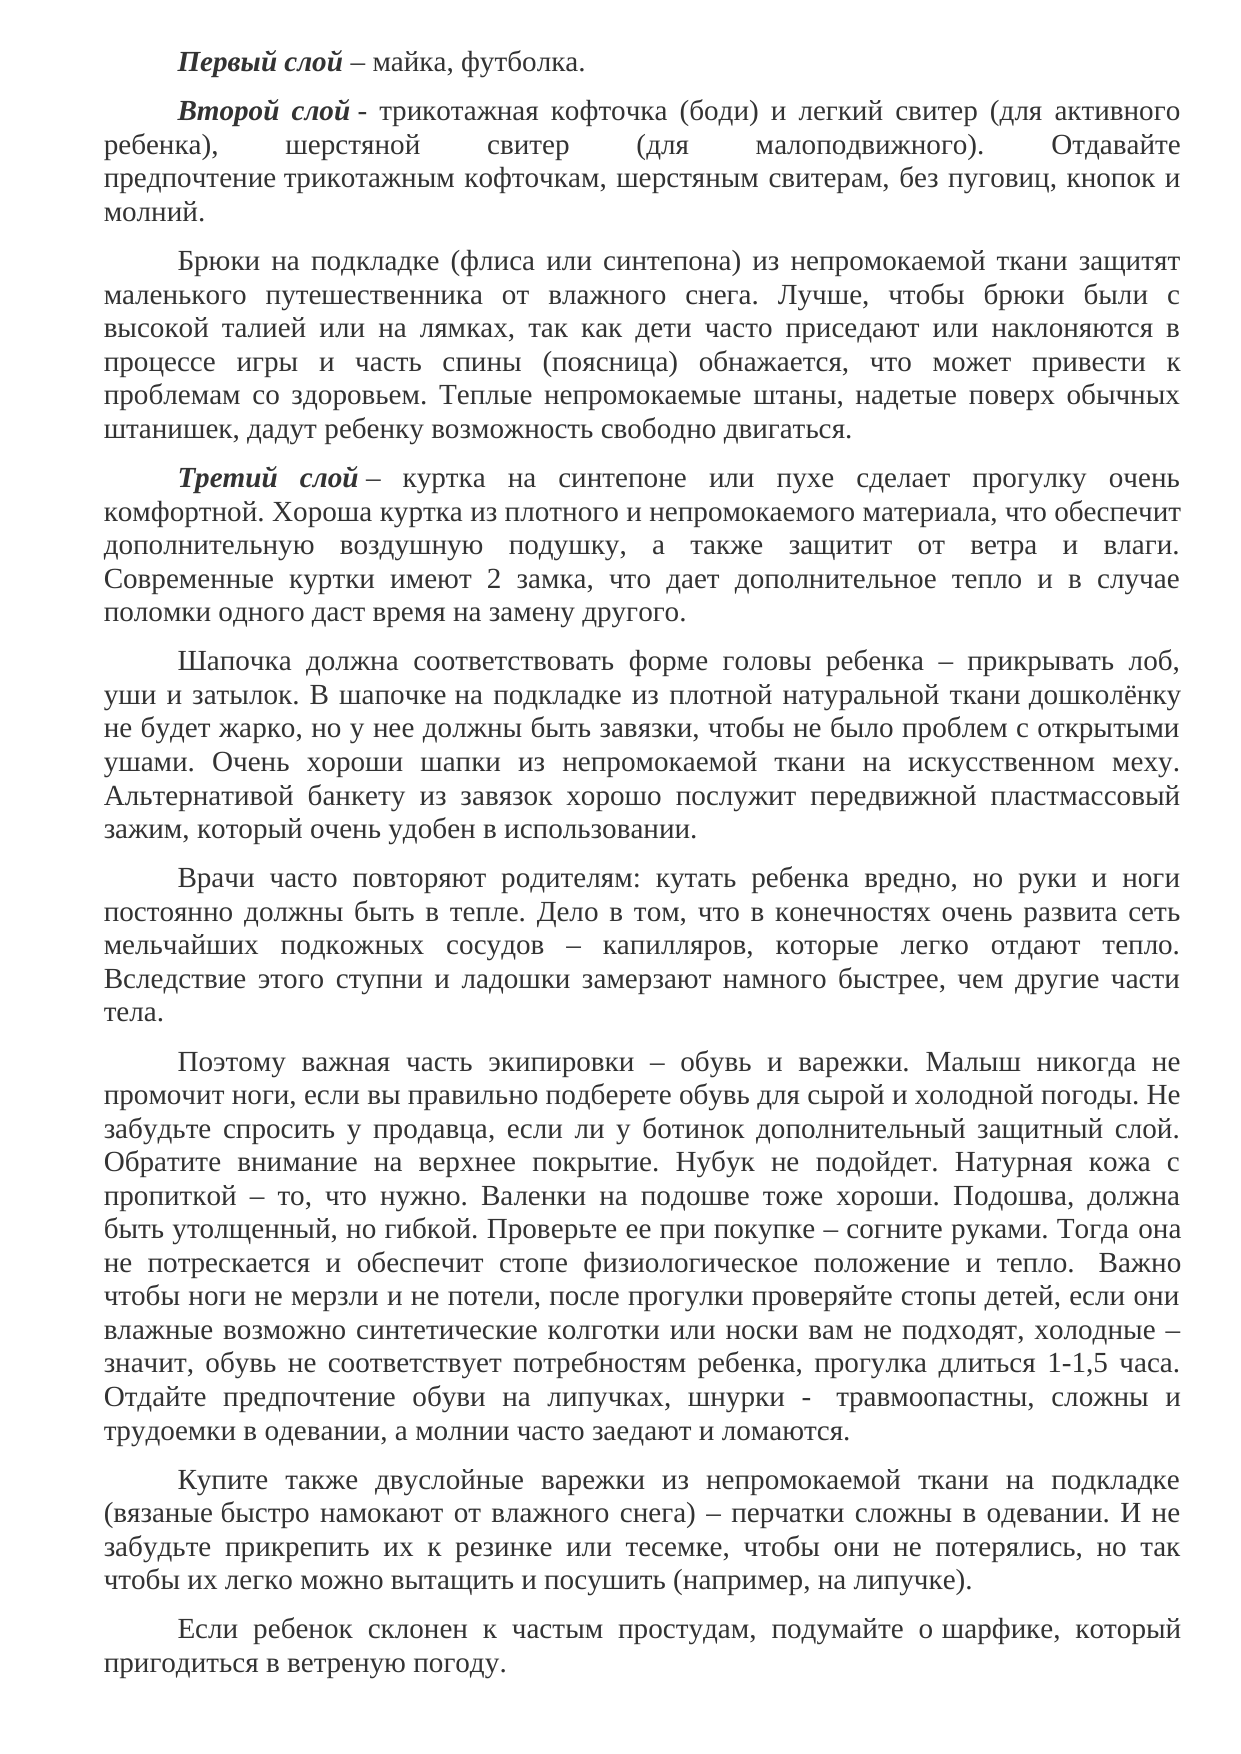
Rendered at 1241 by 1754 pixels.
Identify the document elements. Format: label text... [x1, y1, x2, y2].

text Шапочка должна соответствовать форме головы ребенка – прикрывать лоб, уши и затылок. В шапочке на подкладке из плотной натуральной ткани дошколёнку не будет жарко, но у нее должны быть завязки, чтобы не было проблем с открытыми ушами. Очень хороши шапки из непромокаемой ткани на искусственном меху. Альтернативой банкету из завязок хорошо послужит передвижной пластмассовый зажим, который очень удобен в использовании. [103, 643, 1181, 845]
text Поэтому важная часть экипировки – обувь и варежки. Малыш никогда не промочит ноги, если вы правильно подберете обувь для сырой и холодной погоды. Не забудьте спросить у продавца, если ли у ботинок дополнительный защитный слой. Обратите внимание на верхнее покрытие. Нубук не подойдет. Натурная кожа с пропиткой – то, что нужно. Валенки на подошве тоже хороши. Подошва, должна быть утолщенный, но гибкой. Проверьте ее при покупке – согните руками. Тогда она не потрескается и обеспечит стопе физиологическое положение и тепло. Важно чтобы ноги не мерзли и не потели, после прогулки проверяйте стопы детей, если они влажные возможно синтетические колготки или носки вам не подходят, холодные – значит, обувь не соответствует потребностям ребенка, прогулка длиться 1-1,5 часа. Отдайте предпочтение обуви на липучках, шнурки - травмоопастны, сложны и трудоемки в одевании, а молнии часто заедают и ломаются. [103, 1044, 1181, 1446]
text Брюки на подкладке (флиса или синтепона) из непромокаемой ткани защитят маленького путешественника от влажного снега. Лучше, чтобы брюки были с высокой талией или на лямках, так как дети часто приседают или наклоняются в процессе игры и часть спины (поясница) обнажается, что может привести к проблемам со здоровьем. Теплые непромокаемые штаны, надетые поверх обычных штанишек, дадут ребенку возможность свободно двигаться. [103, 243, 1181, 444]
text Купите также двуслойные варежки из непромокаемой ткани на подкладке (вязаные быстро намокают от влажного снега) – перчатки сложны в одевании. И не забудьте прикрепить их к резинке или тесемке, чтобы они не потерялись, но так чтобы их легко можно вытащить и посушить (например, на липучке). [103, 1462, 1181, 1596]
text Третий слой – куртка на синтепоне или пухе сделает прогулку очень комфортной. Хороша куртка из плотного и непромокаемого материала, что обеспечит дополнительную воздушную подушку, а также защитит от ветра и влаги. Современные куртки имеют 2 замка, что дает дополнительное тепло и в случае поломки одного даст время на замену другого. [103, 460, 1181, 628]
text Второй слой - трикотажная кофточка (боди) и легкий свитер (для активного ребенка), шерстяной свитер (для малоподвижного). Отдавайте предпочтение трикотажным кофточкам, шерстяным свитерам, без пуговиц, кнопок и молний. [103, 93, 1181, 228]
text Врачи часто повторяют родителям: кутать ребенка вредно, но руки и ноги постоянно должны быть в тепле. Дело в том, что в конечностях очень развита сеть мельчайших подкожных сосудов – капилляров, которые легко отдают тепло. Вследствие этого ступни и ладошки замерзают намного быстрее, чем другие части тела. [103, 860, 1181, 1028]
text Если ребенок склонен к частым простудам, подумайте о шарфике, который пригодиться в ветреную погоду. [103, 1612, 1181, 1679]
text Первый слой – майка, футболка. [103, 44, 1181, 78]
